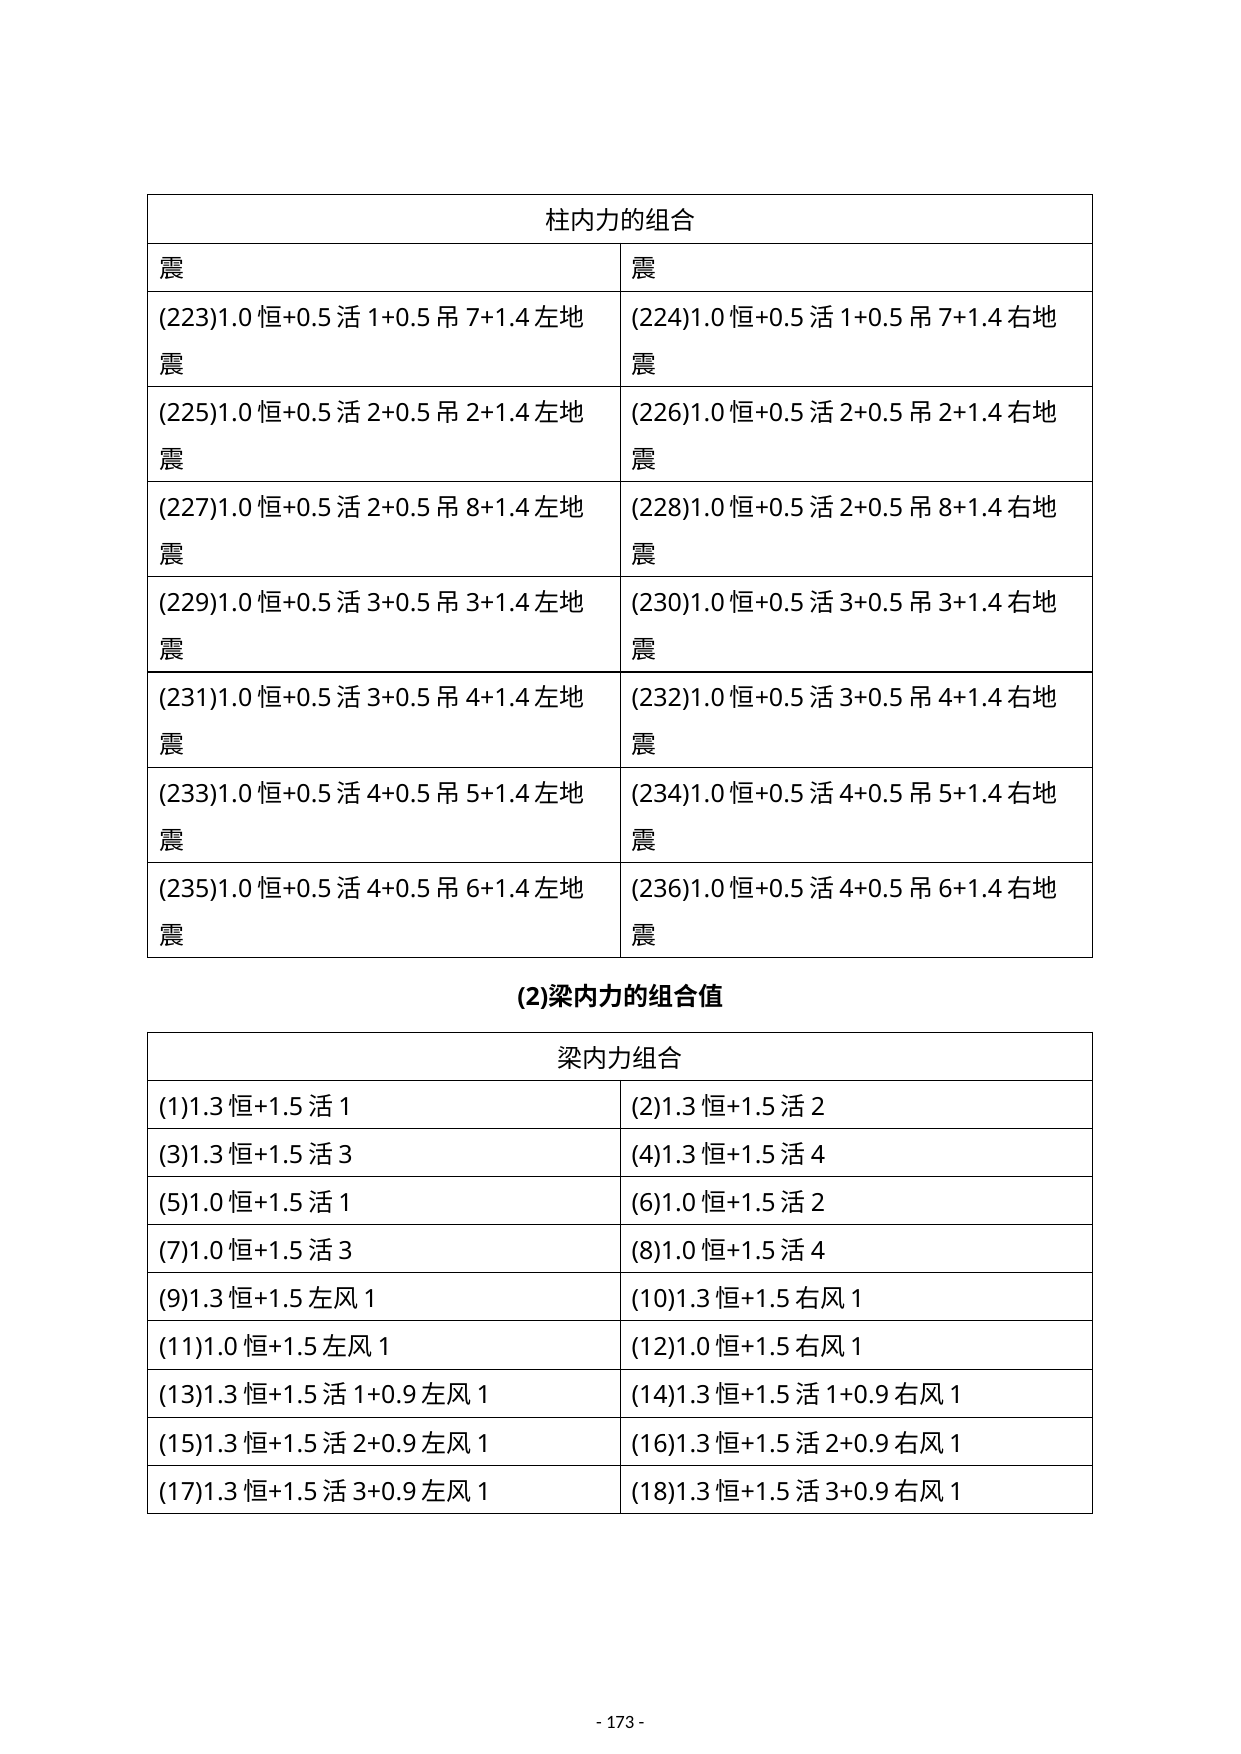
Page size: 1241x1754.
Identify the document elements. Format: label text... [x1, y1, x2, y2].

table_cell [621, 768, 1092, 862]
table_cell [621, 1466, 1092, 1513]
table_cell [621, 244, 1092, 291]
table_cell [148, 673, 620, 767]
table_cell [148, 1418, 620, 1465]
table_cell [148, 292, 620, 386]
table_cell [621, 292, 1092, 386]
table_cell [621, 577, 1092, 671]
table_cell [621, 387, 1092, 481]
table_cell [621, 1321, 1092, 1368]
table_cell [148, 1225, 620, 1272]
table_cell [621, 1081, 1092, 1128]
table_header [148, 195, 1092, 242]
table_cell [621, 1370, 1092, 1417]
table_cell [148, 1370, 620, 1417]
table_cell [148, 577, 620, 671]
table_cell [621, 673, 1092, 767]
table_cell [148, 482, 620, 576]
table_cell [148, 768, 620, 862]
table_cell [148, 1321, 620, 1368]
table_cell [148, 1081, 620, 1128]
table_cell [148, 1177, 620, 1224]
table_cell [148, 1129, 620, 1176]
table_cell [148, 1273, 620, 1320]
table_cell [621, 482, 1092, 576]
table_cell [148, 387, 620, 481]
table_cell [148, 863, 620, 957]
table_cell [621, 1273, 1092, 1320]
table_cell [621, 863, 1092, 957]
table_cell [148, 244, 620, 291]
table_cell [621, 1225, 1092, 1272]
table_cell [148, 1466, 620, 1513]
text (2)梁内力的组合值 [148, 971, 1093, 1018]
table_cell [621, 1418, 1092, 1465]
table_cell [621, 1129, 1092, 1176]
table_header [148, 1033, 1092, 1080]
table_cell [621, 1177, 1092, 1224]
